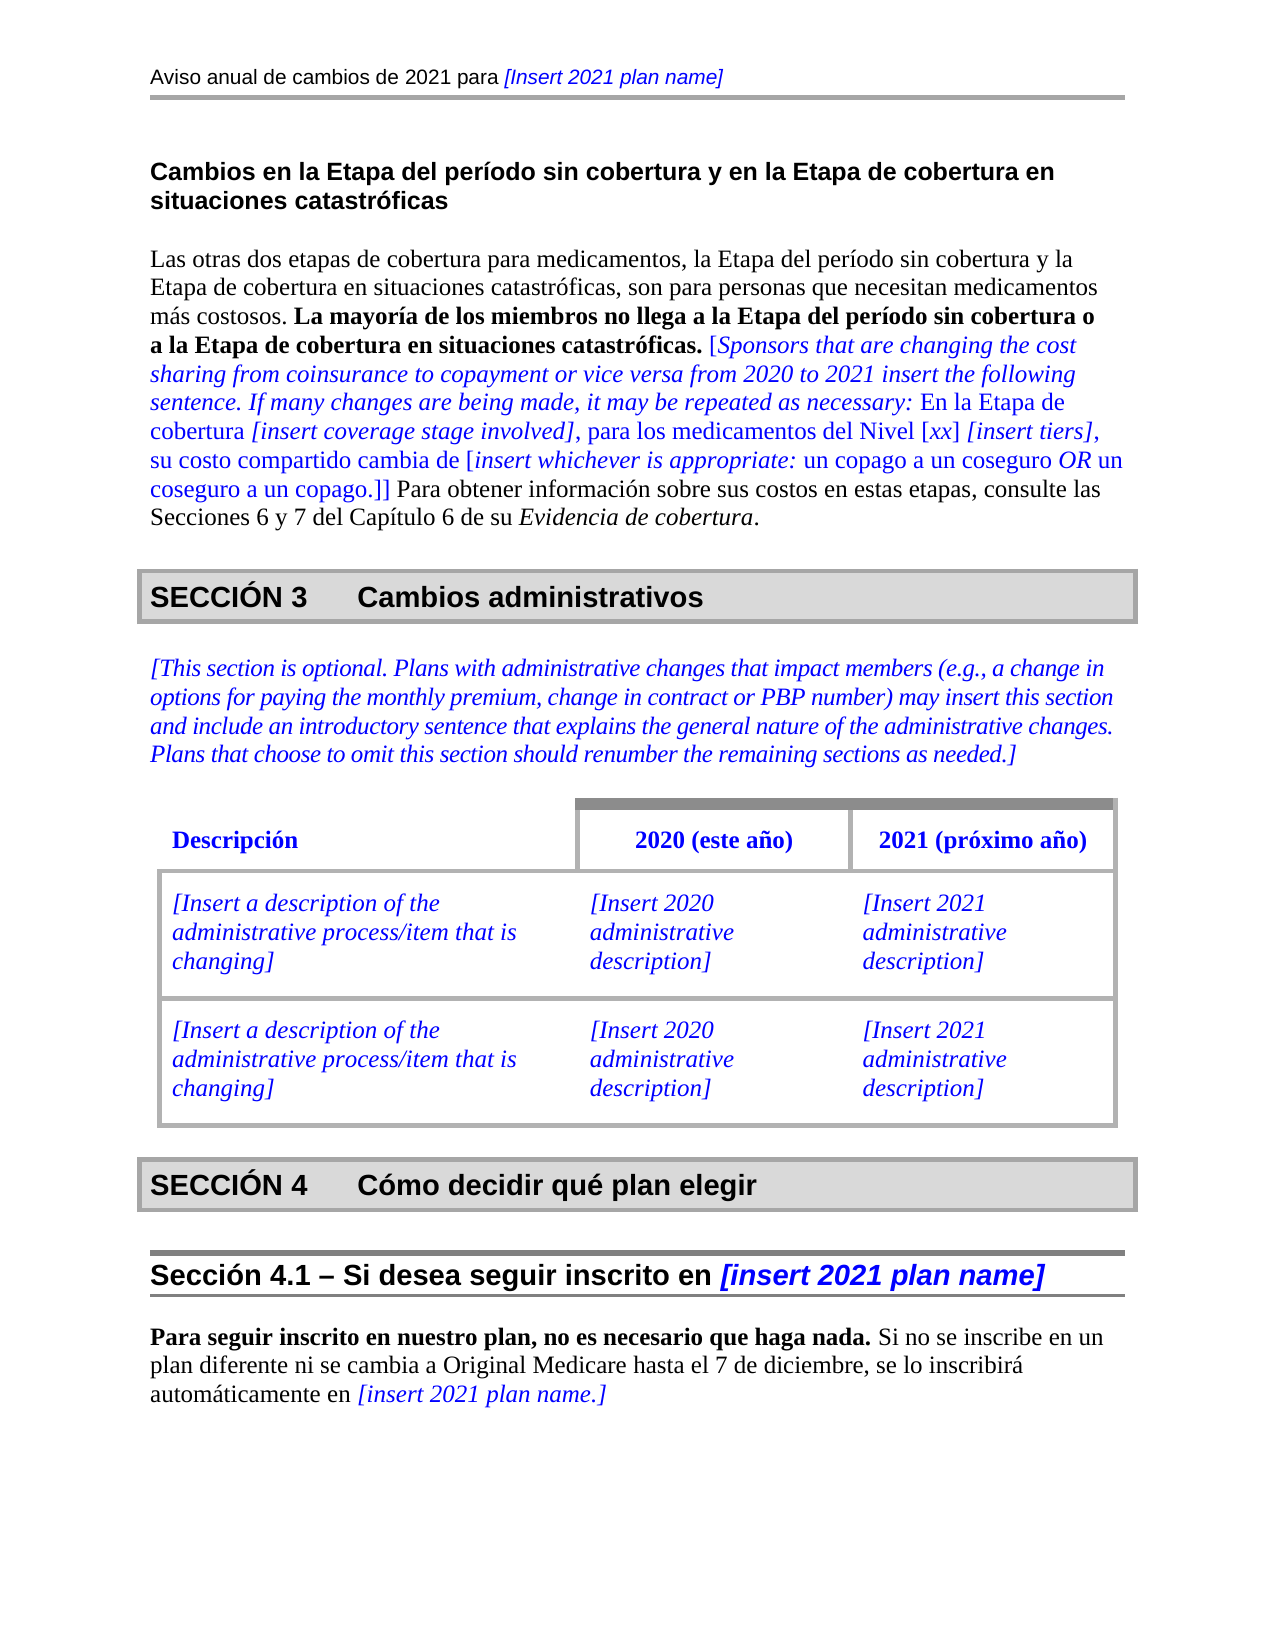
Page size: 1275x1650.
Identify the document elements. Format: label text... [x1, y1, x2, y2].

text Las otras dos etapas de cobertura para medicamentos, la Etapa del período sin cobertura y la Etapa de cobertura en situaciones catastróficas, son para personas que necesitan medicamentos más costosos. La mayoría de los miembros no llega a la Etapa del período sin cobertura o a la Etapa de cobertura en situaciones catastróficas. [Sponsors that are changing the cost sharing from coinsurance to copayment or vice versa from 2020 to 2021 insert the following sentence. If many changes are being made, it may be repeated as necessary: En la Etapa de cobertura [insert coverage stage involved], para los medicamentos del Nivel [xx] [insert tiers], su costo compartido cambia de [insert whichever is appropriate: un copago a un coseguro OR un coseguro a un copago.]] Para obtener información sobre sus costos en estas etapas, consulte las Secciones 6 y 7 del Capítulo 6 de su Evidencia de cobertura. [150, 244, 1125, 531]
table_header 2020 (este año) [580, 810, 848, 869]
text [This section is optional. Plans with administrative changes that impact members (e.g., a change in options for paying the monthly premium, change in contract or PBP number) may insert this section and include an introductory sentence that explains the general nature of the administrative changes. Plans that choose to omit this section should renumber the remaining sections as needed.] [150, 653, 1125, 768]
table_cell [Insert 2021 administrative description] [850, 873, 1113, 996]
table_cell [Insert 2020 administrative description] [578, 873, 850, 996]
table_header 2021 (próximo año) [853, 810, 1113, 869]
table_header Descripción [160, 798, 575, 869]
subtitle SECCIÓN 4 Cómo decidir qué plan elegir [142, 1162, 1133, 1208]
subtitle Sección 4.1 – Si desea seguir inscrito en [insert 2021 plan name] [150, 1256, 1125, 1294]
subtitle Para seguir inscrito en nuestro plan, no es necesario que haga nada. Si no se inscribe en un plan diferente ni se cambia a Original Medicare hasta el 7 de diciembre, se lo inscribirá automáticamente en [insert 2021 plan name.] [150, 1322, 1125, 1408]
subtitle Cambios en la Etapa del período sin cobertura y en la Etapa de cobertura en situaciones catastróficas [150, 157, 1125, 214]
table_cell [Insert a description of the administrative process/item that is changing] [162, 873, 578, 996]
subtitle SECCIÓN 3 Cambios administrativos [142, 573, 1133, 619]
table_cell [Insert a description of the administrative process/item that is changing] [162, 1001, 578, 1123]
table_cell [Insert 2021 administrative description] [850, 1001, 1113, 1123]
table_cell [Insert 2020 administrative description] [578, 1001, 850, 1123]
